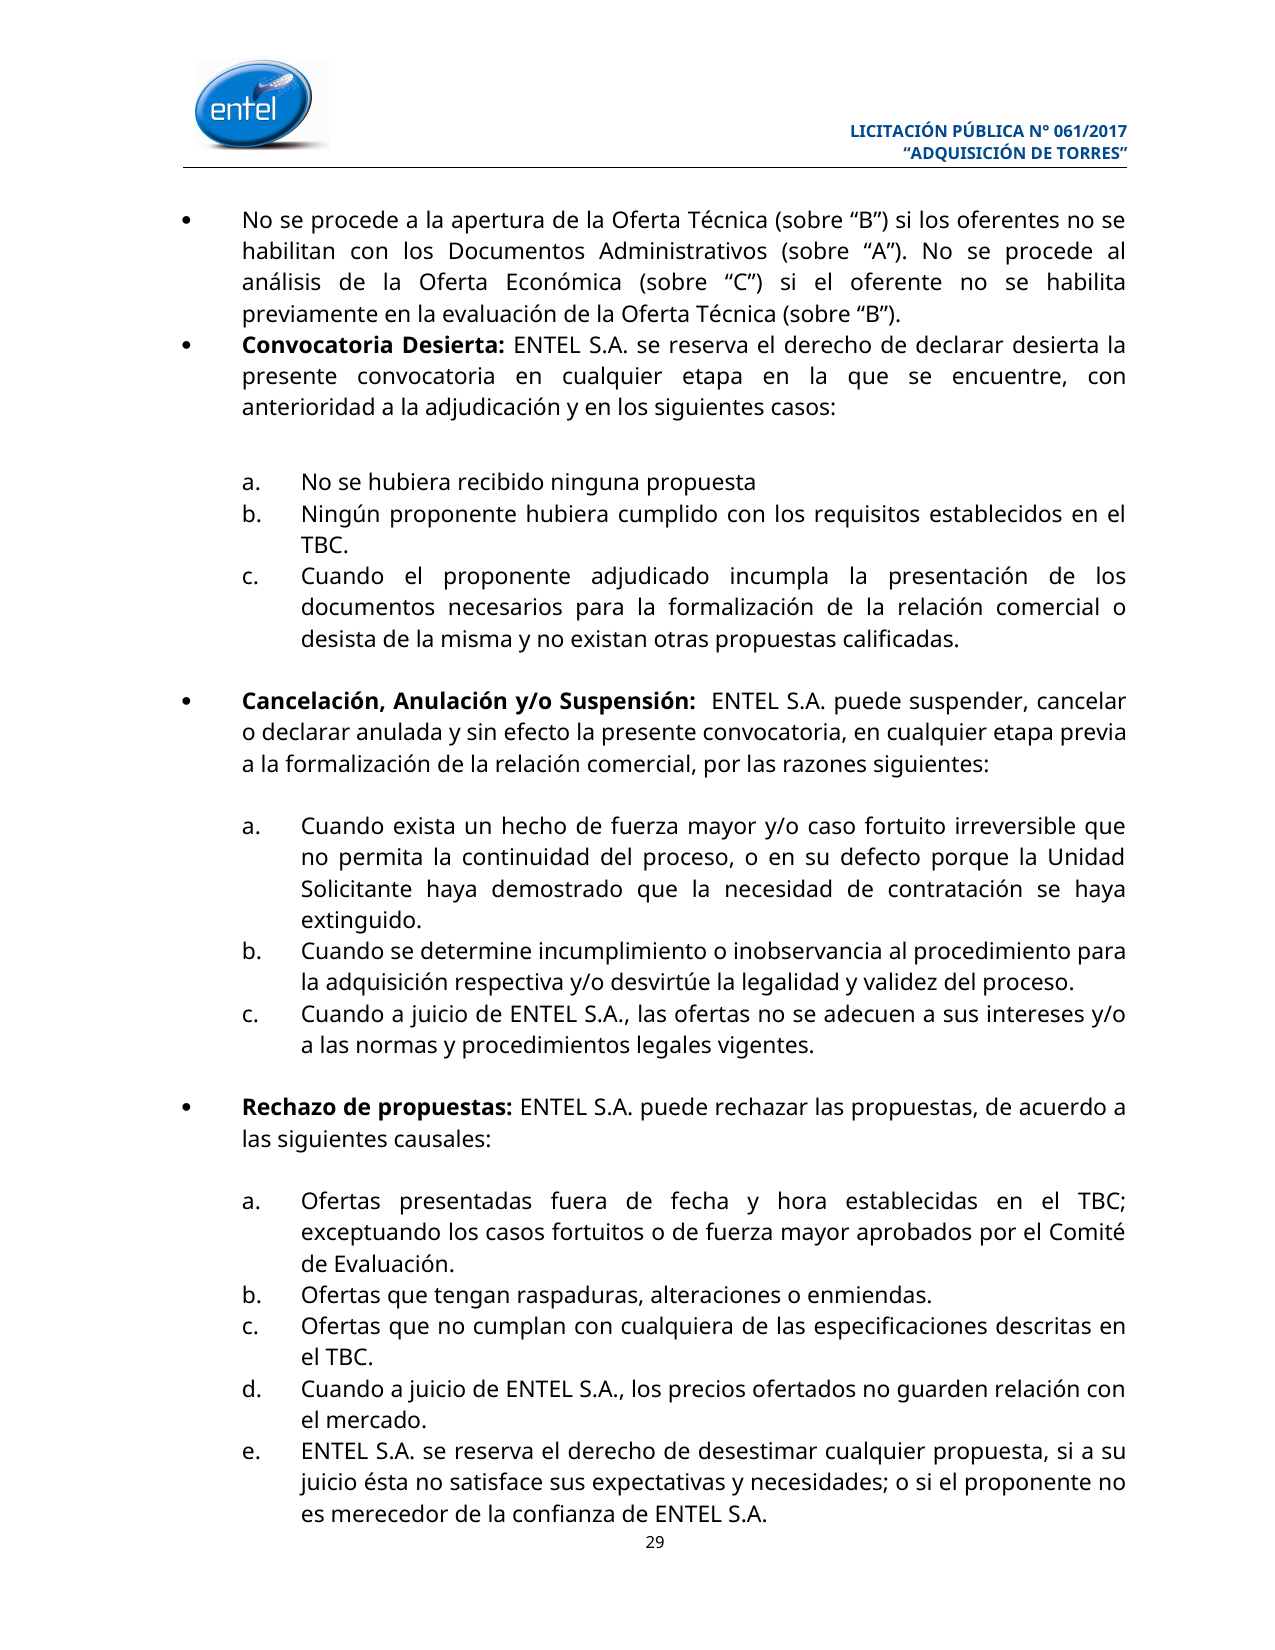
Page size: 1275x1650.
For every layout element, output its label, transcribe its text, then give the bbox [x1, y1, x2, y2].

list No se procede a la apertura de la Oferta Técnica (sobre “B”) si los oferentes no se habilitan con los Documentos Administrativos (sobre “A”). No se procede al análisis de la Oferta Económica (sobre “C”) si el oferente no se habilita previamente en la evaluación de la Oferta Técnica (sobre “B”). [182, 204, 1127, 329]
list Convocatoria Desierta: ENTEL S.A. se reserva el derecho de declarar desierta la presente convocatoria en cualquier etapa en la que se encuentre, con anterioridad a la adjudicación y en los siguientes casos: [182, 329, 1127, 422]
list Ofertas que no cumplan con cualquiera de las especificaciones descritas en el TBC. [242, 1310, 1127, 1372]
list Ofertas que tengan raspaduras, alteraciones o enmiendas. [242, 1279, 1127, 1310]
list Cancelación, Anulación y/o Suspensión: ENTEL S.A. puede suspender, cancelar o declarar anulada y sin efecto la presente convocatoria, en cualquier etapa previa a la formalización de la relación comercial, por las razones siguientes: [182, 685, 1127, 779]
list Cuando el proponente adjudicado incumpla la presentación de los documentos necesarios para la formalización de la relación comercial o desista de la misma y no existan otras propuestas calificadas. [242, 560, 1127, 654]
list Cuando a juicio de ENTEL S.A., los precios ofertados no guarden relación con el mercado. [242, 1372, 1127, 1435]
picture [194, 58, 330, 150]
list No se hubiera recibido ninguna propuesta [242, 466, 1127, 497]
list Cuando a juicio de ENTEL S.A., las ofertas no se adecuen a sus intereses y/o a las normas y procedimientos legales vigentes. [242, 997, 1127, 1060]
list Cuando exista un hecho de fuerza mayor y/o caso fortuito irreversible que no permita la continuidad del proceso, o en su defecto porque la Unidad Solicitante haya demostrado que la necesidad de contratación se haya extinguido. [242, 810, 1127, 935]
list Ofertas presentadas fuera de fecha y hora establecidas en el TBC; exceptuando los casos fortuitos o de fuerza mayor aprobados por el Comité de Evaluación. [242, 1185, 1127, 1279]
list Ningún proponente hubiera cumplido con los requisitos establecidos en el TBC. [242, 497, 1127, 560]
list Cuando se determine incumplimiento o inobservancia al procedimiento para la adquisición respectiva y/o desvirtúe la legalidad y validez del proceso. [242, 935, 1127, 997]
list Rechazo de propuestas: ENTEL S.A. puede rechazar las propuestas, de acuerdo a las siguientes causales: [182, 1091, 1127, 1154]
list ENTEL S.A. se reserva el derecho de desestimar cualquier propuesta, si a su juicio ésta no satisface sus expectativas y necesidades; o si el proponente no es merecedor de la confianza de ENTEL S.A. [242, 1435, 1127, 1529]
